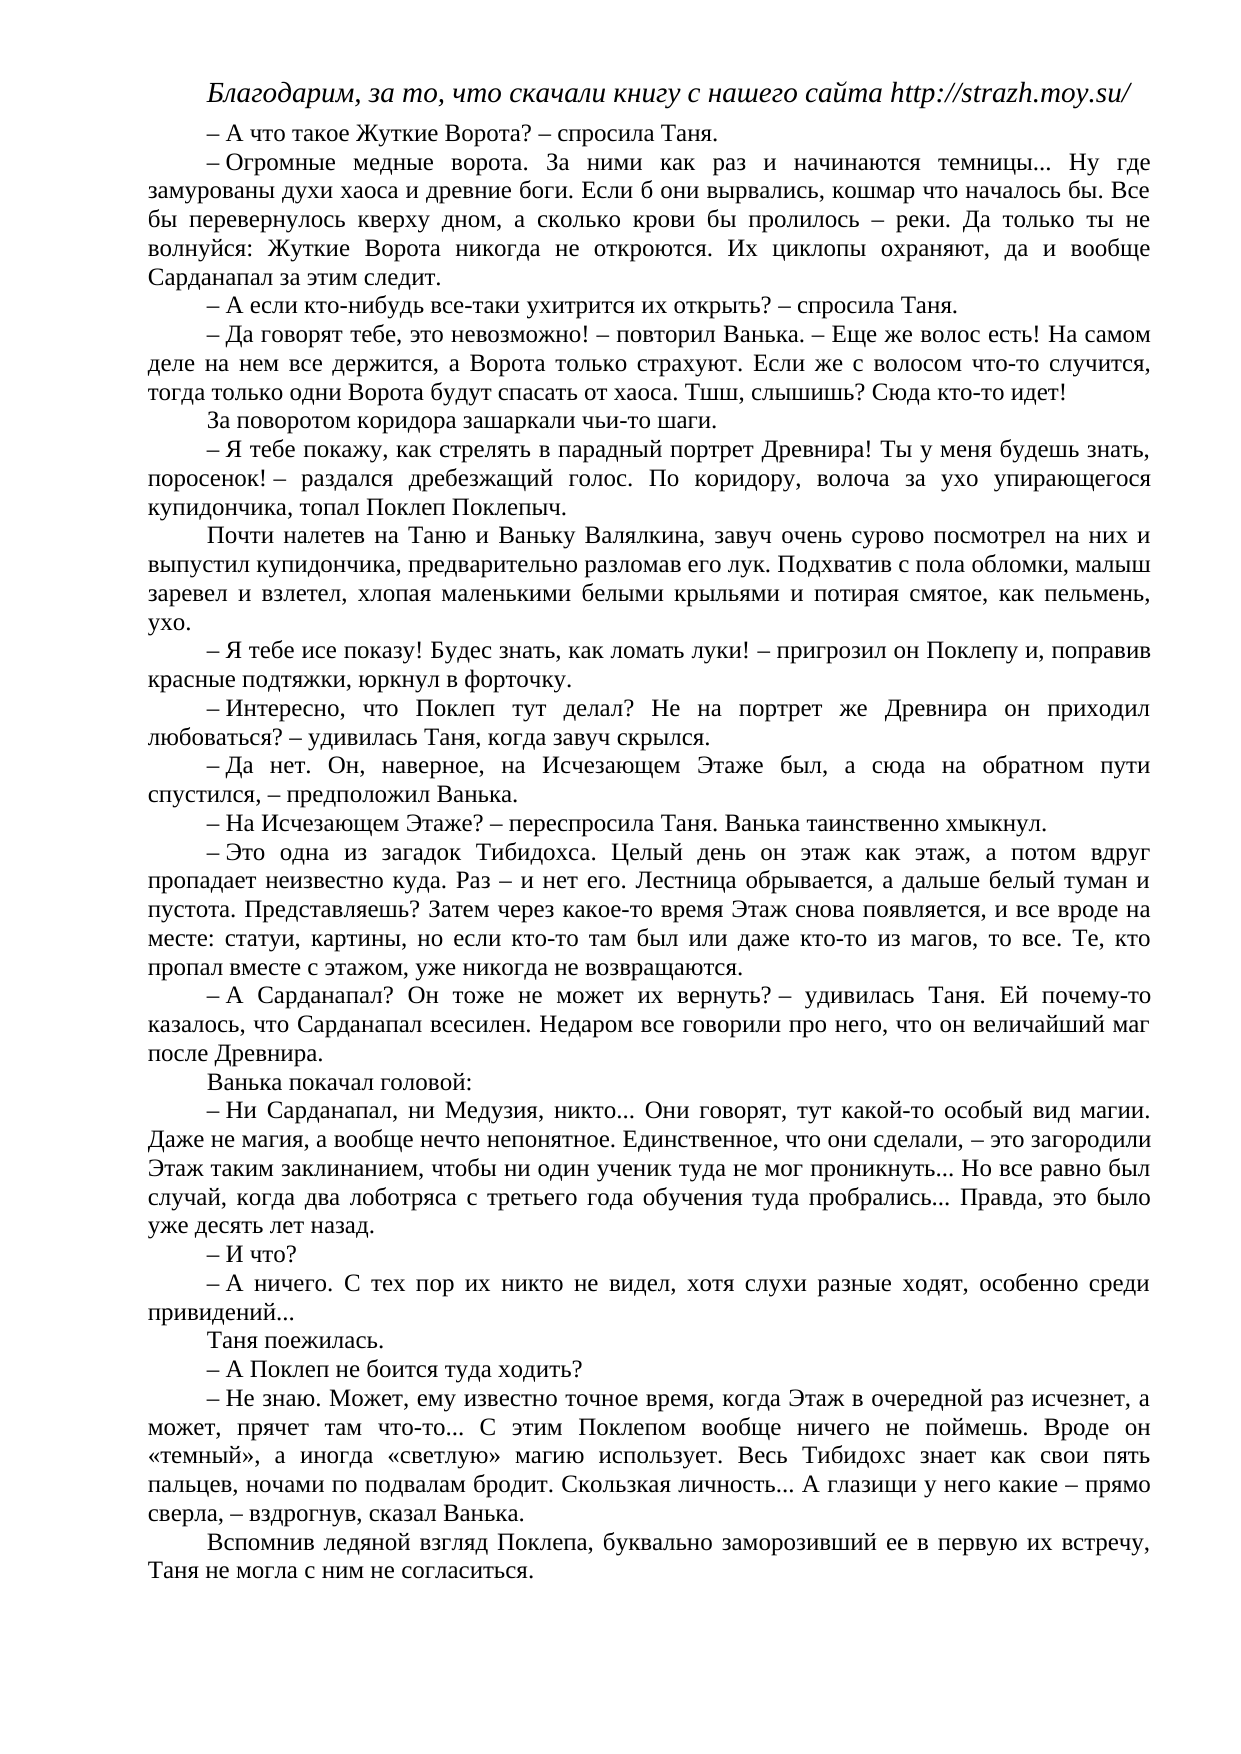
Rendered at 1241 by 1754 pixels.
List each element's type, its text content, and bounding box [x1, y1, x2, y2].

text За поворотом коридора зашаркали чьи-то шаги. [148, 406, 1152, 434]
text – А что такое Жуткие Ворота? – спросила Таня. [148, 118, 1152, 147]
text – А если кто-нибудь все-таки ухитрится их открыть? – спросила Таня. [148, 291, 1152, 319]
text – Да говорят тебе, это невозможно! – повторил Ванька. – Еще же волос есть! На самом деле на нем все держится, а Ворота только страхуют. Если же с волосом что-то случится, тогда только одни Ворота будут спасать от хаоса. Тшш, слышишь? Сюда кто-то идет! [148, 319, 1152, 406]
text Ванька покачал головой: [148, 1067, 1152, 1096]
text – Интересно, что Поклеп тут делал? Не на портрет же Древнира он приходил любоваться? – удивилась Таня, когда завуч скрылся. [148, 693, 1152, 751]
text – Это одна из загадок Тибидохса. Целый день он этаж как этаж, а потом вдруг пропадает неизвестно куда. Раз – и нет его. Лестница обрывается, а дальше белый туман и пустота. Представляешь? Затем через какое-то время Этаж снова появляется, и все вроде на месте: статуи, картины, но если кто-то там был или даже кто-то из магов, то все. Те, кто пропал вместе с этажом, уже никогда не возвращаются. [148, 837, 1152, 981]
text – А Поклеп не боится туда ходить? [148, 1354, 1152, 1383]
text – Ни Сарданапал, ни Медузия, никто... Они говорят, тут какой-то особый вид магии. Даже не магия, а вообще нечто непонятное. Единственное, что они сделали, – это загородили Этаж таким заклинанием, чтобы ни один ученик туда не мог проникнуть... Но все равно был случай, когда два лоботряса с третьего года обучения туда пробрались... Правда, это было уже десять лет назад. [148, 1096, 1152, 1239]
text – Я тебе покажу, как стрелять в парадный портрет Древнира! Ты у меня будешь знать, поросенок! – раздался дребезжащий голос. По коридору, волоча за ухо упирающегося купидончика, топал Поклеп Поклепыч. [148, 434, 1152, 521]
text Вспомнив ледяной взгляд Поклепа, буквально заморозивший ее в первую их встречу, Таня не могла с ним не согласиться. [148, 1527, 1152, 1584]
text – А ничего. С тех пор их никто не видел, хотя слухи разные ходят, особенно среди привидений... [148, 1268, 1152, 1326]
text – И что? [148, 1239, 1152, 1268]
text – Не знаю. Может, ему известно точное время, когда Этаж в очередной раз исчезнет, а может, прячет там что-то... С этим Поклепом вообще ничего не поймешь. Вроде он «темный», а иногда «светлую» магию использует. Весь Тибидохс знает как свои пять пальцев, ночами по подвалам бродит. Скользкая личность... А глазищи у него какие – прямо сверла, – вздрогнув, сказал Ванька. [148, 1383, 1152, 1527]
text – Огромные медные ворота. За ними как раз и начинаются темницы... Ну где замурованы духи хаоса и древние боги. Если б они вырвались, кошмар что началось бы. Все бы перевернулось кверху дном, а сколько крови бы пролилось – реки. Да только ты не волнуйся: Жуткие Ворота никогда не откроются. Их циклопы охраняют, да и вообще Сарданапал за этим следит. [148, 147, 1152, 291]
text – Да нет. Он, наверное, на Исчезающем Этаже был, а сюда на обратном пути спустился, – предположил Ванька. [148, 751, 1152, 808]
text Почти налетев на Таню и Ваньку Валялкина, завуч очень сурово посмотрел на них и выпустил купидончика, предварительно разломав его лук. Подхватив с пола обломки, малыш заревел и взлетел, хлопая маленькими белыми крыльями и потирая смятое, как пельмень, ухо. [148, 521, 1152, 636]
text – А Сарданапал? Он тоже не может их вернуть? – удивилась Таня. Ей почему-то казалось, что Сарданапал всесилен. Недаром все говорили про него, что он величайший маг после Древнира. [148, 981, 1152, 1067]
text Таня поежилась. [148, 1326, 1152, 1354]
text – Я тебе исе показу! Будес знать, как ломать луки! – пригрозил он Поклепу и, поправив красные подтяжки, юркнул в форточку. [148, 636, 1152, 693]
text – На Исчезающем Этаже? – переспросила Таня. Ванька таинственно хмыкнул. [148, 808, 1152, 837]
